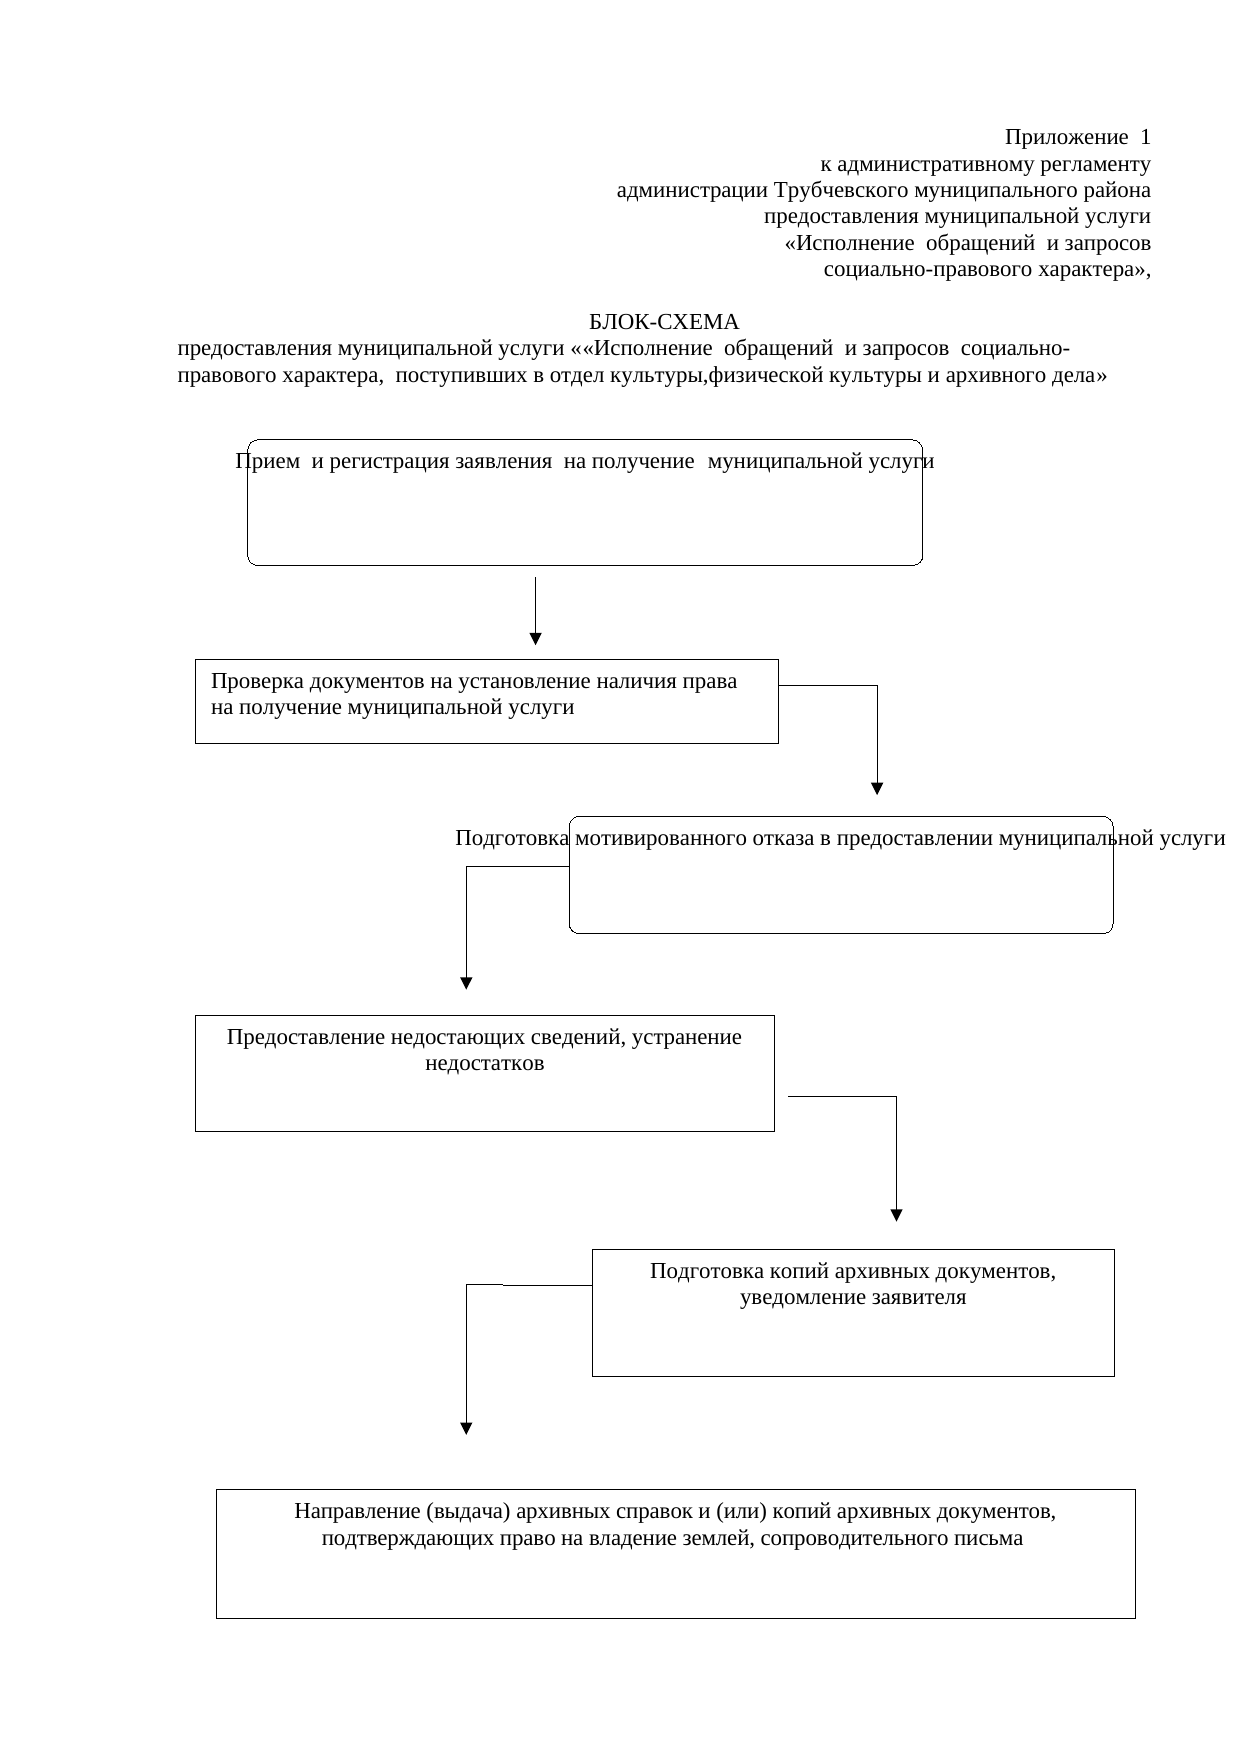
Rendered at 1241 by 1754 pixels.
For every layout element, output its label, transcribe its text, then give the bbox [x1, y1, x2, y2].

text БЛОК-СХЕМА [177, 308, 1152, 334]
text к административному регламенту [177, 150, 1152, 176]
text Приложение 1 [177, 123, 1152, 150]
text администрации Трубчевского муниципального района [177, 176, 1152, 202]
text «Исполнение обращений и запросов [177, 229, 1152, 255]
text социально-правового характера», [177, 255, 1152, 282]
text предоставления муниципальной услуги ««Исполнение обращений и запросов социально-правового характера, поступивших в отдел культуры,физической культуры и архивного дела» [177, 334, 1152, 387]
text предоставления муниципальной услуги [177, 202, 1152, 229]
